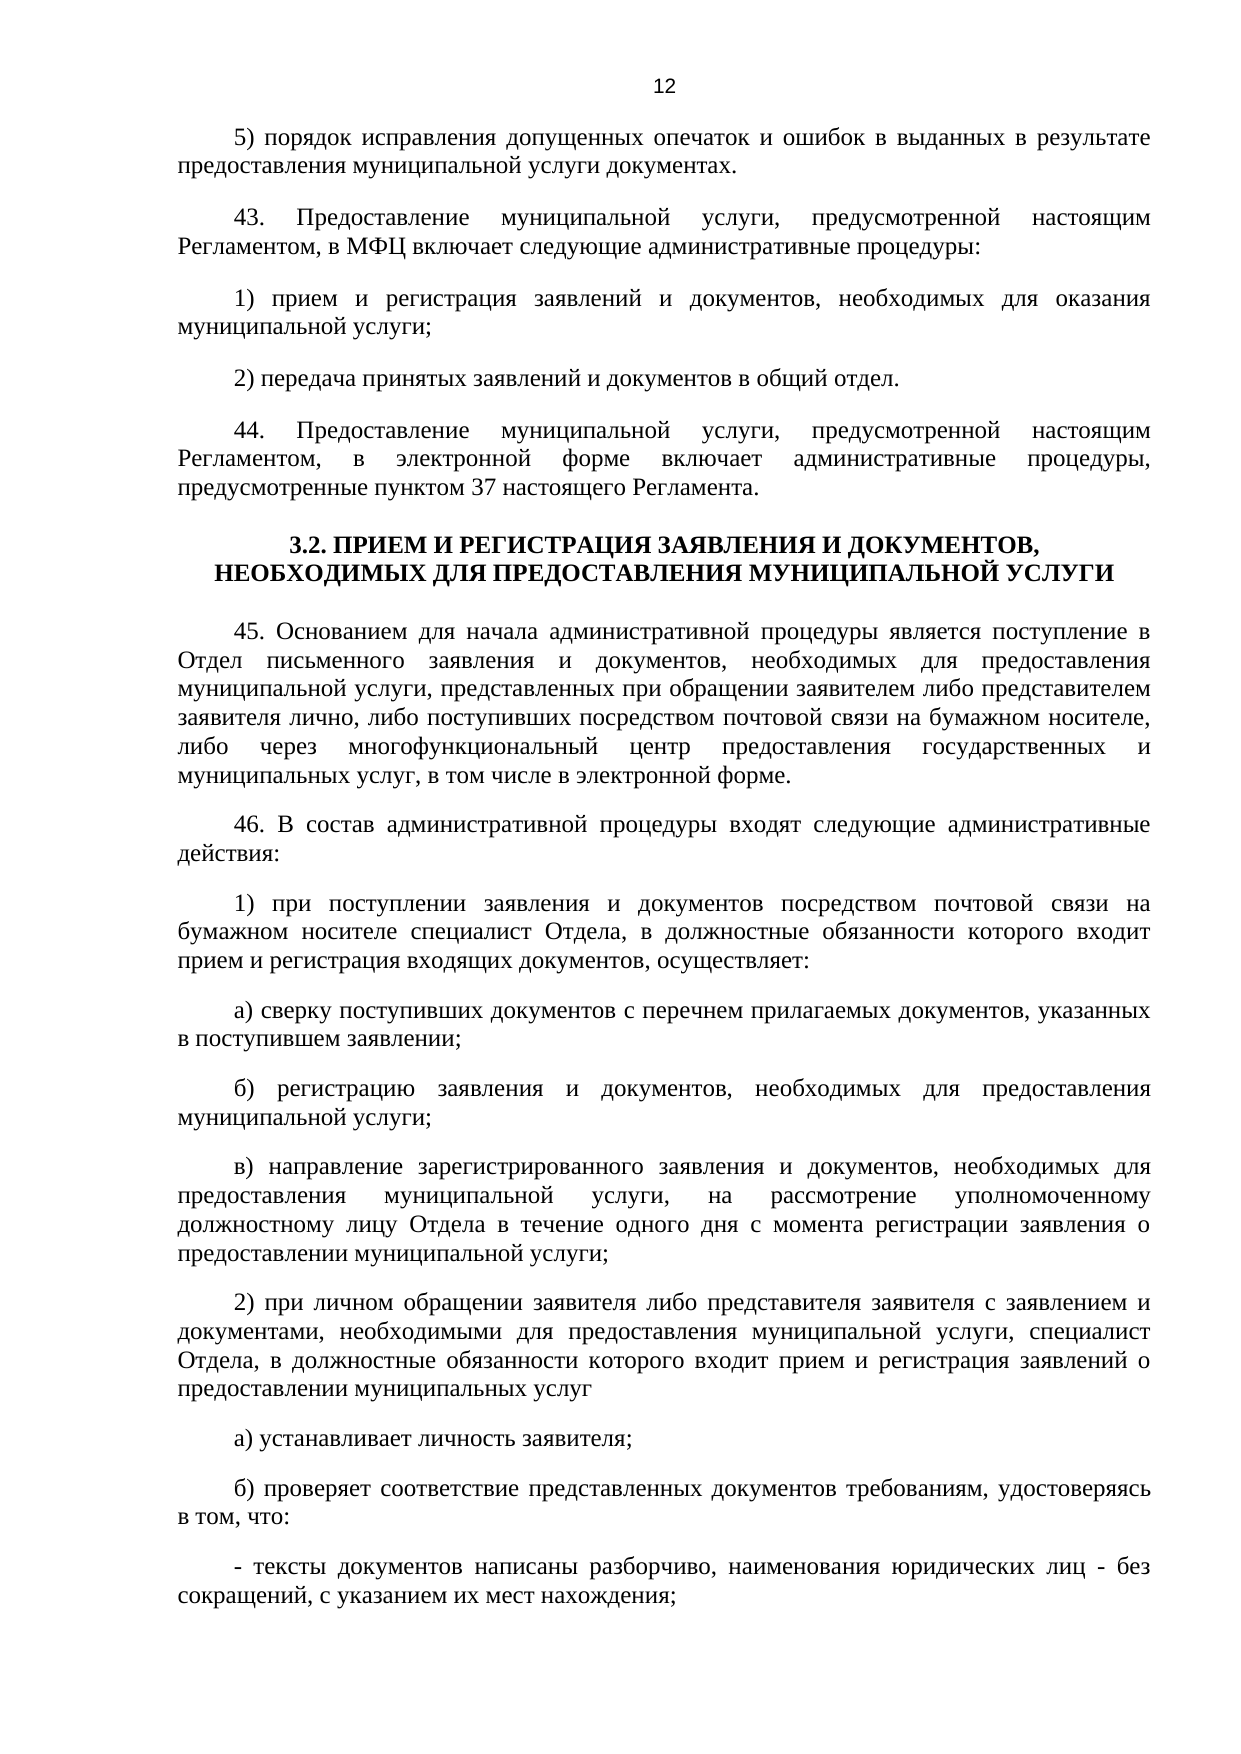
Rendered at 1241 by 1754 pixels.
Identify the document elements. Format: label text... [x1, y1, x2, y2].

text а) сверку поступивших документов с перечнем прилагаемых документов, указанных в поступившем заявлении; [177, 995, 1152, 1052]
text б) регистрацию заявления и документов, необходимых для предоставления муниципальной услуги; [177, 1073, 1152, 1131]
text в) направление зарегистрированного заявления и документов, необходимых для предоставления муниципальной услуги, на рассмотрение уполномоченному должностному лицу Отдела в течение одного дня с момента регистрации заявления о предоставлении муниципальной услуги; [177, 1151, 1152, 1266]
text 1) прием и регистрация заявлений и документов, необходимых для оказания муниципальной услуги; [177, 283, 1152, 340]
text 2) передача принятых заявлений и документов в общий отдел. [177, 363, 1152, 392]
text а) устанавливает личность заявителя; [177, 1423, 1152, 1452]
text б) проверяет соответствие представленных документов требованиям, удостоверяясь в том, что: [177, 1473, 1152, 1530]
text 43. Предоставление муниципальной услуги, предусмотренной настоящим Регламентом, в МФЦ включает следующие административные процедуры: [177, 202, 1152, 260]
text 45. Основанием для начала административной процедуры является поступление в Отдел письменного заявления и документов, необходимых для предоставления муниципальной услуги, представленных при обращении заявителем либо представителем заявителя лично, либо поступивших посредством почтовой связи на бумажном носителе, либо через многофункциональный центр предоставления государственных и муниципальных услуг, в том числе в электронной форме. [177, 616, 1152, 788]
text 46. В состав административной процедуры входят следующие административные действия: [177, 809, 1152, 867]
text 5) порядок исправления допущенных опечаток и ошибок в выданных в результате предоставления муниципальной услуги документах. [177, 122, 1152, 179]
text 2) при личном обращении заявителя либо представителя заявителя с заявлением и документами, необходимыми для предоставления муниципальной услуги, специалист Отдела, в должностные обязанности которого входит прием и регистрация заявлений о предоставлении муниципальных услуг [177, 1287, 1152, 1402]
text 44. Предоставление муниципальной услуги, предусмотренной настоящим Регламентом, в электронной форме включает административные процедуры, предусмотренные пунктом 37 настоящего Регламента. [177, 415, 1152, 501]
title НЕОБХОДИМЫХ ДЛЯ ПРЕДОСТАВЛЕНИЯ МУНИЦИПАЛЬНОЙ УСЛУГИ [177, 558, 1152, 587]
title 3.2. ПРИЕМ И РЕГИСТРАЦИЯ ЗАЯВЛЕНИЯ И ДОКУМЕНТОВ, [177, 530, 1152, 558]
text - тексты документов написаны разборчиво, наименования юридических лиц - без сокращений, с указанием их мест нахождения; [177, 1551, 1152, 1608]
text 1) при поступлении заявления и документов посредством почтовой связи на бумажном носителе специалист Отдела, в должностные обязанности которого входит прием и регистрация входящих документов, осуществляет: [177, 888, 1152, 974]
